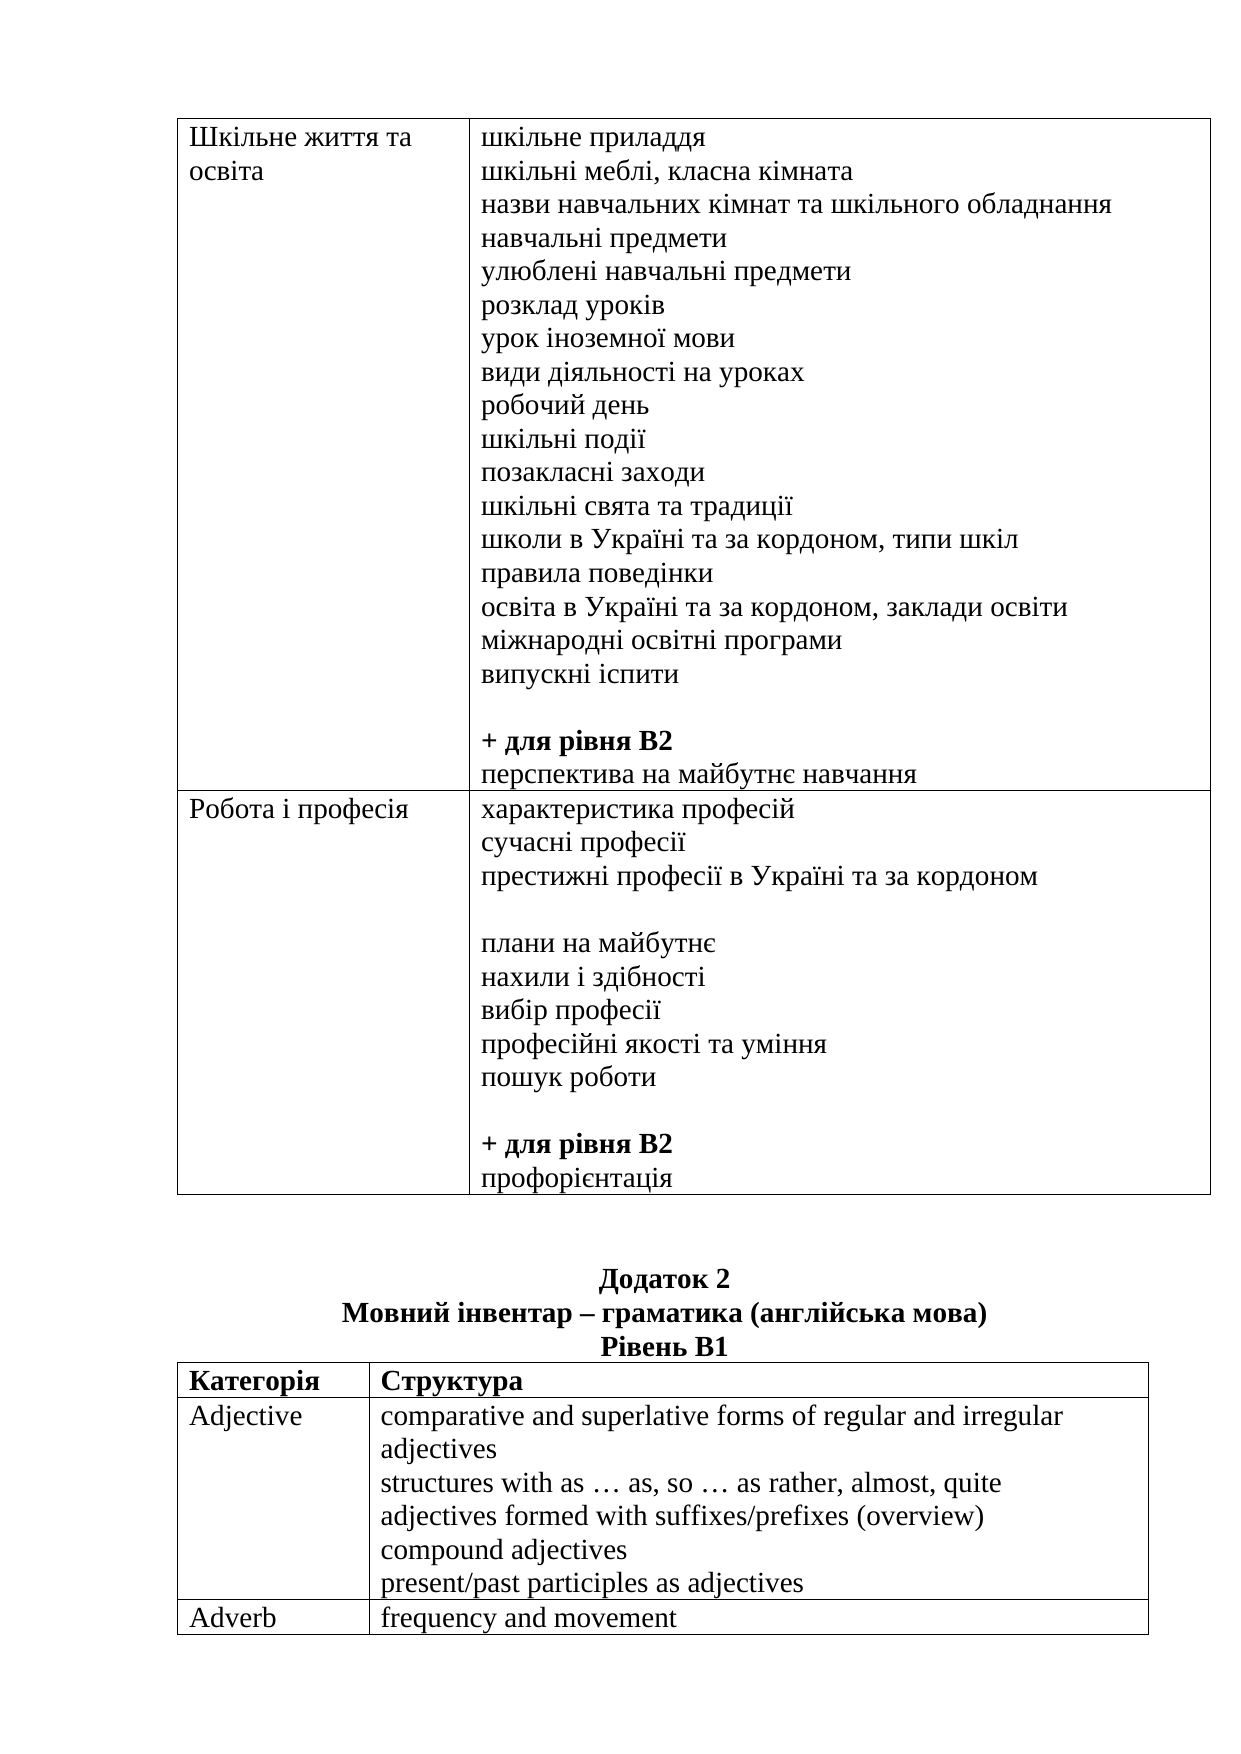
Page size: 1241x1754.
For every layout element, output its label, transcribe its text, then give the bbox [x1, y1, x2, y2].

text Мовний інвентар – граматика (англійська мова) [177, 1295, 1152, 1329]
table_cell Adjective [178, 1398, 369, 1599]
text Рівень B1 [177, 1329, 1152, 1362]
table_cell шкільне приладдя шкільні меблі, класна кімната назви навчальних кімнат та шкільного обладнання навчальні предмети улюблені навчальні предмети розклад уроків урок іноземної мови види діяльності на уроках робочий день шкільні події позакласні заходи шкільні свята та традиції школи в Україні та за кордоном, типи шкіл правила поведінки освіта в Україні та за кордоном, заклади освіти міжнародні освітні програми випускні іспити + для рівня В2 перспектива на майбутнє навчання [470, 119, 1210, 790]
text Додаток 2 [177, 1262, 1152, 1295]
table_header Структура [370, 1363, 1148, 1397]
table_cell Шкільне життя та освіта [178, 119, 469, 790]
table_header Категорія [178, 1363, 369, 1397]
table_cell характеристика професій сучасні професії престижні професії в Україні та за кордоном плани на майбутнє нахили і здібності вибір професії професійні якості та уміння пошук роботи + для рівня В2 профорієнтація [470, 791, 1210, 1193]
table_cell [370, 1600, 1148, 1634]
table_cell Adverb [178, 1600, 369, 1634]
table_cell comparative and superlative forms of regular and irregular adjectives structures with as … as, so … as rather, almost, quite adjectives formed with suffixes/prefixes (overview) compound adjectives present/past participles as adjectives [370, 1398, 1148, 1599]
table_cell Робота і професія [178, 791, 469, 1193]
